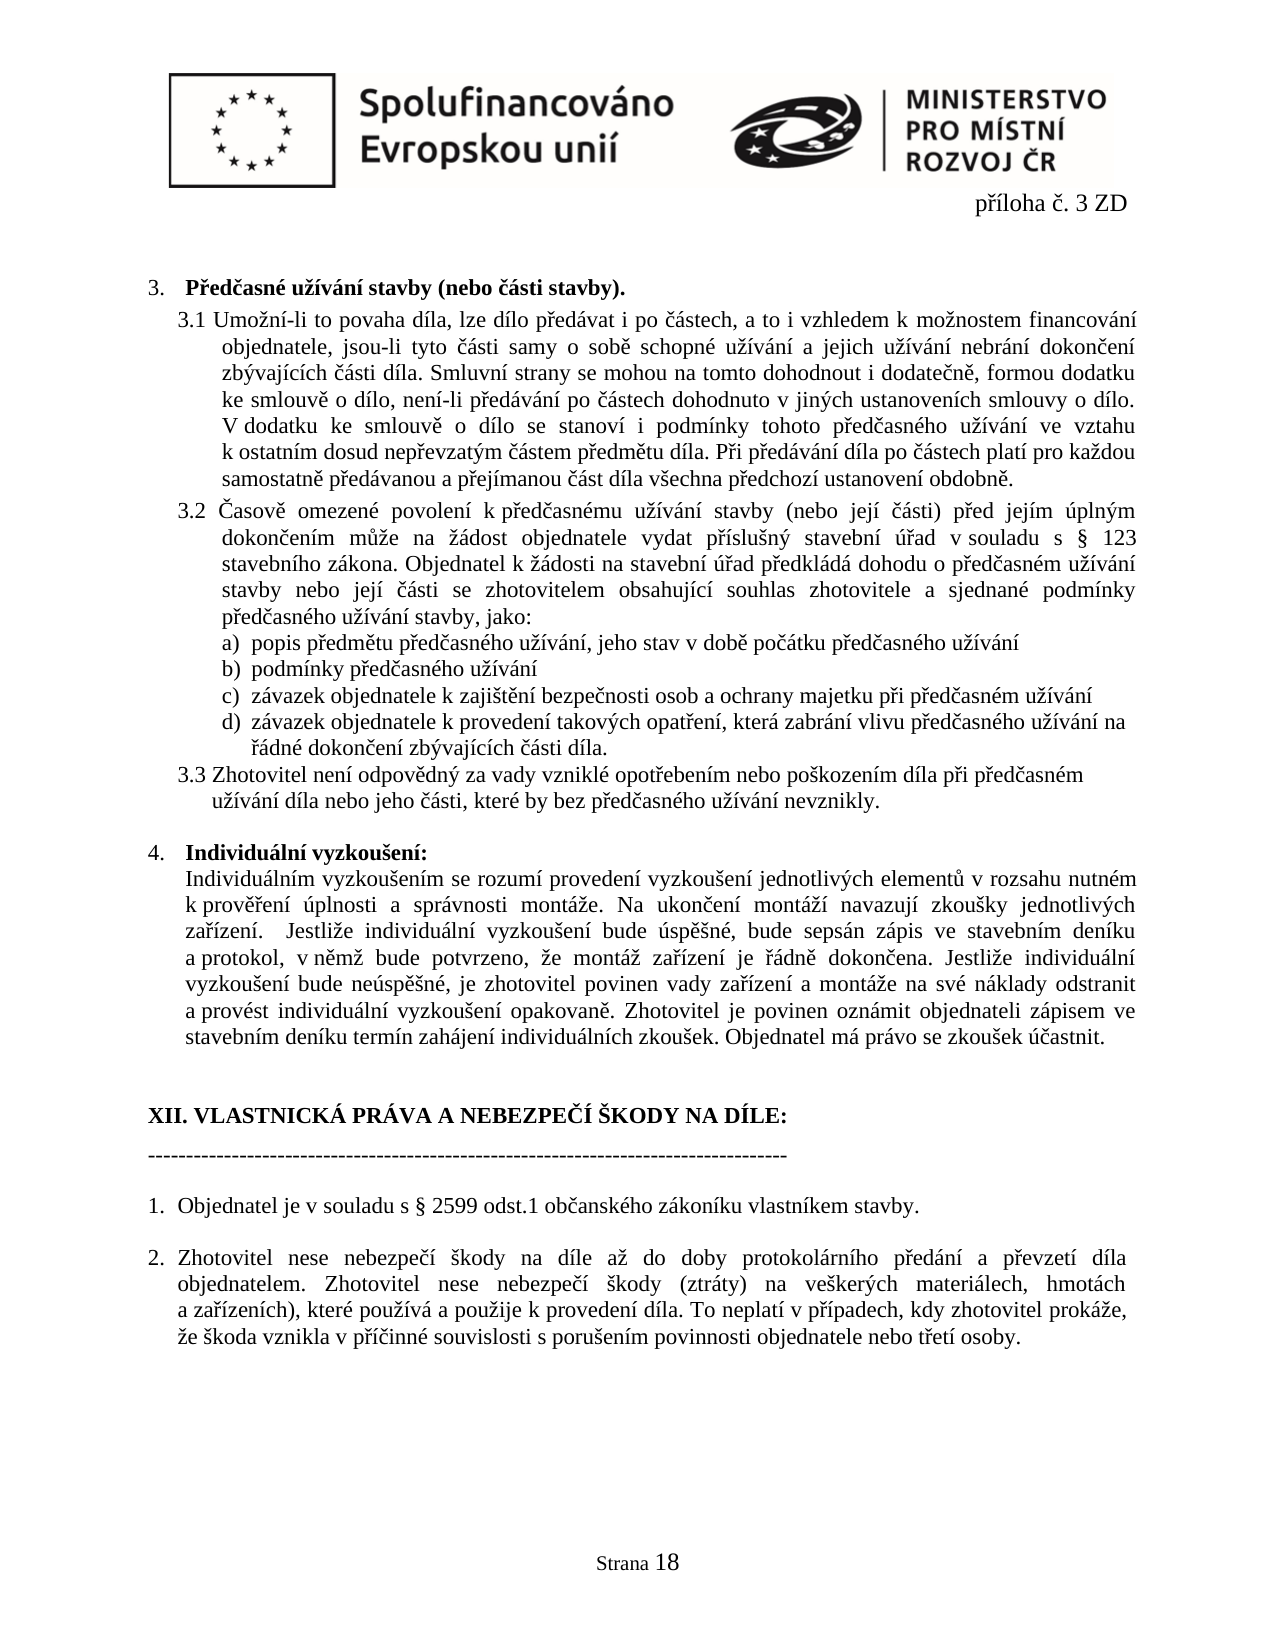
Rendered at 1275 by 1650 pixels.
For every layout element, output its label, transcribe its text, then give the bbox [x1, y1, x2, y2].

list popis předmětu předčasného užívání, jeho stav v době počátku předčasného užívání [222, 629, 1127, 655]
picture [168, 73, 1114, 188]
list Objednatel je v souladu s § 2599 odst.1 občanského zákoníku vlastníkem stavby. [148, 1192, 1127, 1219]
text ------------------------------------------------------------------------------------ [148, 1141, 1127, 1167]
list Zhotovitel nese nebezpečí škody na díle až do doby protokolárního předání a převzetí díla objednatelem. Zhotovitel nese nebezpečí škody (ztráty) na veškerých materiálech, hmotách a zařízeních), které používá a použije k provedení díla. To neplatí v případech, kdy zhotovitel prokáže, že škoda vznikla v příčinné souvislosti s porušením povinnosti objednatele nebo třetí osoby. [148, 1244, 1127, 1349]
list podmínky předčasného užívání [222, 655, 1127, 682]
text 3.1 Umožní-li to povaha díla, lze dílo předávat i po částech, a to i vzhledem k možnostem financování objednatele, jsou-li tyto části samy o sobě schopné užívání a jejich užívání nebrání dokončení zbývajících části díla. Smluvní strany se mohou na tomto dohodnout i dodatečně, formou dodatku ke smlouvě o dílo, není-li předávání po částech dohodnuto v jiných ustanoveních smlouvy o dílo. V dodatku ke smlouvě o dílo se stanoví i podmínky tohoto předčasného užívání ve vztahu k ostatním dosud nepřevzatým částem předmětu díla. Při předávání díla po částech platí pro každou samostatně předávanou a přejímanou část díla všechna předchozí ustanovení obdobně. [177, 307, 1137, 491]
text Individuálním vyzkoušením se rozumí provedení vyzkoušení jednotlivých elementů v rozsahu nutném k prověření úplnosti a správnosti montáže. Na ukončení montáží navazují zkoušky jednotlivých zařízení. Jestliže individuální vyzkoušení bude úspěšné, bude sepsán zápis ve stavebním deníku a protokol, v němž bude potvrzeno, že montáž zařízení je řádně dokončena. Jestliže individuální vyzkoušení bude neúspěšné, je zhotovitel povinen vady zařízení a montáže na své náklady odstranit a provést individuální vyzkoušení opakovaně. Zhotovitel je povinen oznámit objednateli zápisem ve stavebním deníku termín zahájení individuálních zkoušek. Objednatel má právo se zkoušek účastnit. [185, 865, 1137, 1049]
list závazek objednatele k zajištění bezpečnosti osob a ochrany majetku při předčasném užívání [222, 682, 1127, 708]
list Předčasné užívání stavby (nebo části stavby). [148, 274, 1137, 300]
list Individuální vyzkoušení: [148, 838, 1137, 865]
text XII. VLASTNICKÁ PRÁVA A NEBEZPEČÍ ŠKODY NA DÍLE: [148, 1102, 1137, 1128]
list závazek objednatele k provedení takových opatření, která zabrání vlivu předčasného užívání na řádné dokončení zbývajících části díla. [222, 708, 1127, 761]
text 3.3 Zhotovitel není odpovědný za vady vzniklé opotřebením nebo poškozením díla při předčasném [177, 761, 1137, 787]
text 3.2 Časově omezené povolení k předčasnému užívání stavby (nebo její části) před jejím úplným dokončením může na žádost objednatele vydat příslušný stavební úřad v souladu s § 123 stavebního zákona. Objednatel k žádosti na stavební úřad předkládá dohodu o předčasném užívání stavby nebo její části se zhotovitelem obsahující souhlas zhotovitele a sjednané podmínky předčasného užívání stavby, jako: [177, 497, 1137, 629]
text užívání díla nebo jeho části, které by bez předčasného užívání nevznikly. [177, 787, 1137, 813]
